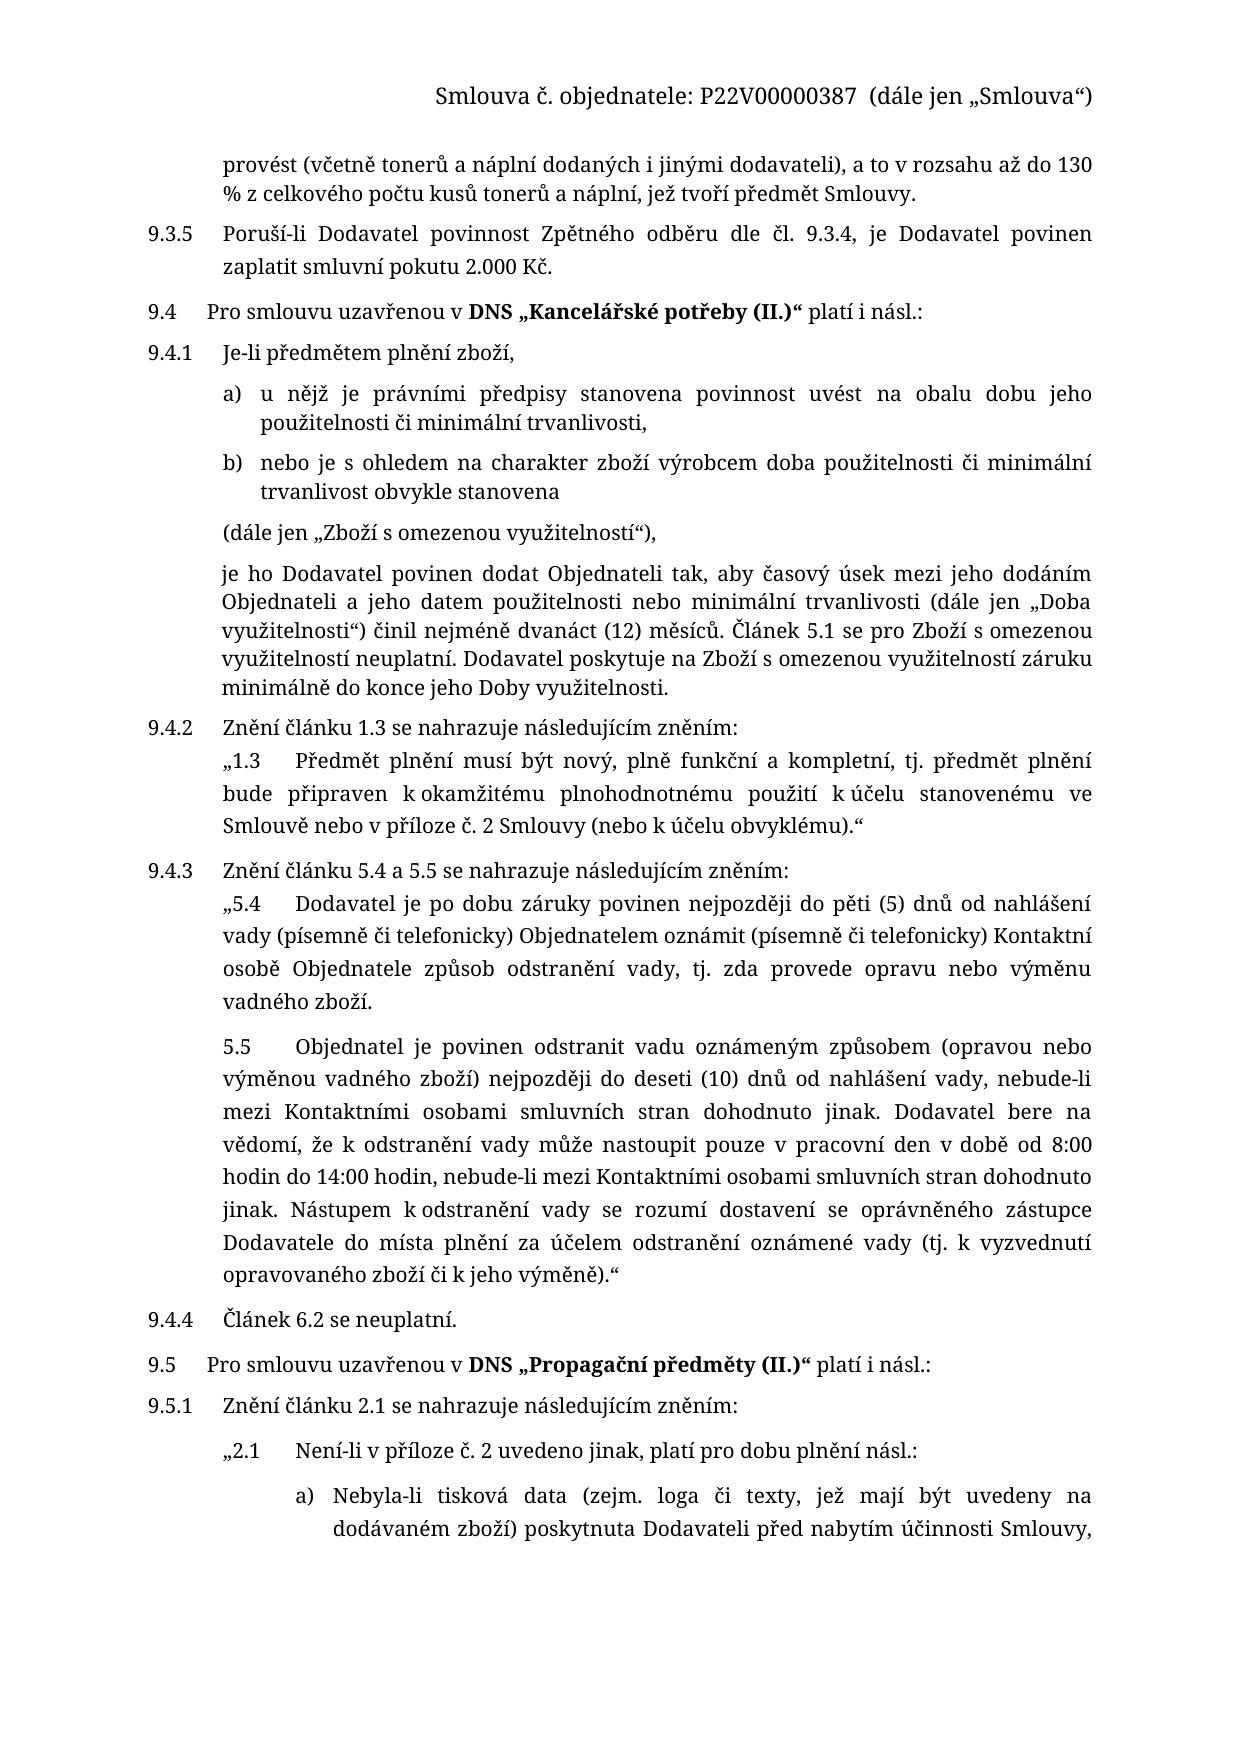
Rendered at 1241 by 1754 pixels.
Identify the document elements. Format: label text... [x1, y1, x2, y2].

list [295, 1482, 1093, 1543]
list Pro smlouvu uzavřenou v DNS „Kancelářské potřeby (II.)“ platí i násl.: [148, 297, 1093, 326]
list „5.4 Dodavatel je po dobu záruky povinen nejpozději do pěti (5) dnů od nahlášení vady (písemně či telefonicky) Objednatelem oznámit (písemně či telefonicky) Kontaktní osobě Objednatele způsob odstranění vady, tj. zda provede opravu nebo výměnu vadného zboží. [223, 889, 1093, 1015]
list Znění článku 1.3 se nahrazuje následujícím zněním: [148, 713, 1093, 742]
text je ho Dodavatel povinen dodat Objednateli tak, aby časový úsek mezi jeho dodáním Objednateli a jeho datem použitelnosti nebo minimální trvanlivosti (dále jen „Doba využitelnosti“) činil nejméně dvanáct (12) měsíců. Článek 5.1 se pro Zboží s omezenou využitelností neuplatní. Dodavatel poskytuje na Zboží s omezenou využitelností záruku minimálně do konce jeho Doby využitelnosti. [221, 559, 1093, 701]
list nebo je s ohledem na charakter zboží výrobcem doba použitelnosti či minimální trvanlivost obvykle stanovena [223, 448, 1093, 505]
list „1.3 Předmět plnění musí být nový, plně funkční a kompletní, tj. předmět plnění bude připraven k okamžitému plnohodnotnému použití k účelu stanovenému ve Smlouvě nebo v příloze č. 2 Smlouvy (nebo k účelu obvyklému).“ [223, 746, 1093, 840]
list Je-li předmětem plnění zboží, [148, 338, 1093, 367]
list „2.1 Není-li v příloze č. 2 uvedeno jinak, platí pro dobu plnění násl.: [223, 1436, 1093, 1465]
list 5.5 Objednatel je povinen odstranit vadu oznámeným způsobem (opravou nebo výměnou vadného zboží) nejpozději do deseti (10) dnů od nahlášení vady, nebude-li mezi Kontaktními osobami smluvních stran dohodnuto jinak. Dodavatel bere na vědomí, že k odstranění vady může nastoupit pouze v pracovní den v době od 8:00 hodin do 14:00 hodin, nebude-li mezi Kontaktními osobami smluvních stran dohodnuto jinak. Nástupem k odstranění vady se rozumí dostavení se oprávněného zástupce Dodavatele do místa plnění za účelem odstranění oznámené vady (tj. k vyzvednutí opravovaného zboží či k jeho výměně).“ [223, 1032, 1093, 1289]
text (dále jen „Zboží s omezenou využitelností“), [223, 518, 1093, 546]
list Znění článku 5.4 a 5.5 se nahrazuje následujícím zněním: [148, 856, 1093, 885]
list Pro smlouvu uzavřenou v DNS „Propagační předměty (II.)“ platí i násl.: [148, 1350, 1093, 1379]
list Znění článku 2.1 se nahrazuje následujícím zněním: [148, 1391, 1093, 1420]
list Poruší-li Dodavatel povinnost Zpětného odběru dle čl. 9.3.4, je Dodavatel povinen zaplatit smluvní pokutu 2.000 Kč. [148, 219, 1093, 281]
list Článek 6.2 se neuplatní. [148, 1305, 1093, 1334]
list u nějž je právními předpisy stanovena povinnost uvést na obalu dobu jeho použitelnosti či minimální trvanlivosti, [223, 379, 1093, 436]
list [148, 150, 1093, 207]
